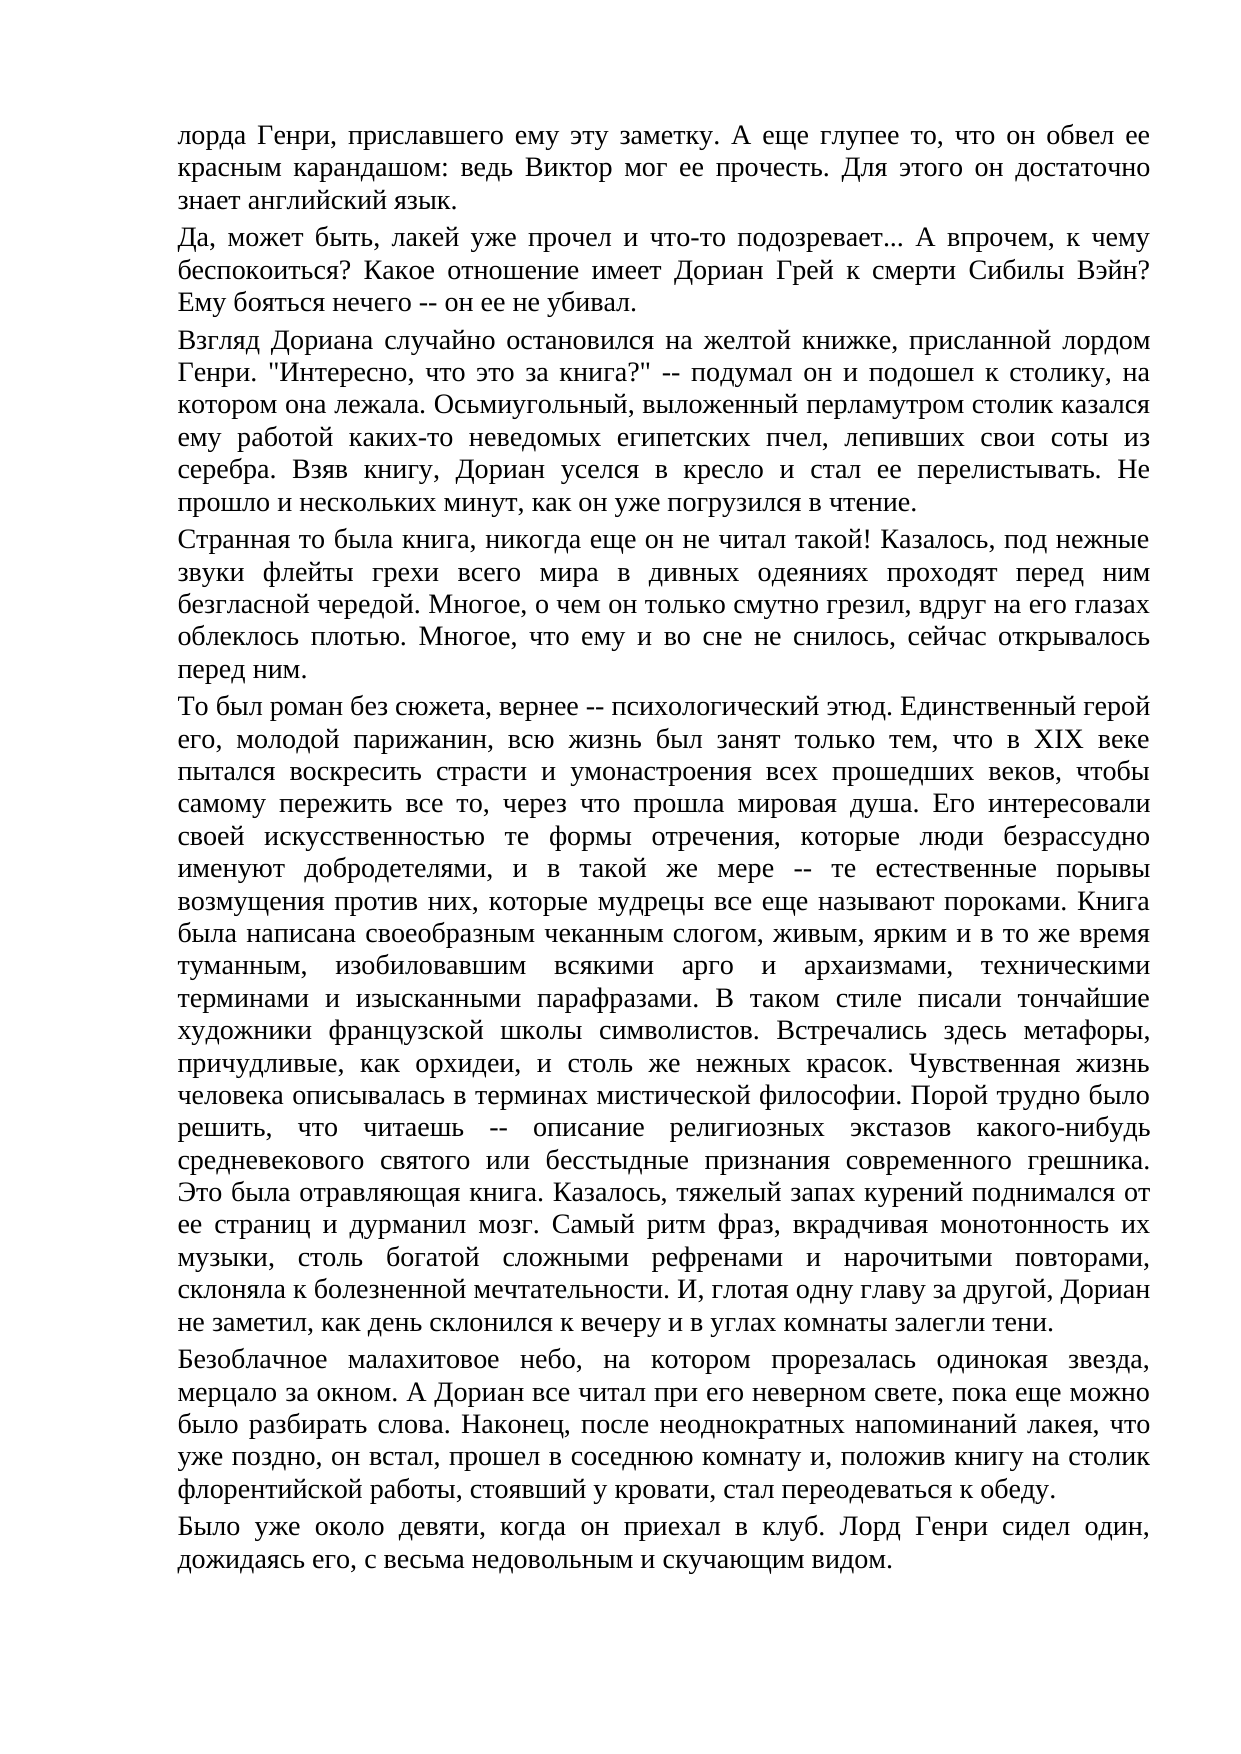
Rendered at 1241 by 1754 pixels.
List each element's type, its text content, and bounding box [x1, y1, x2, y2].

text Безоблачное малахитовое небо, на котором прорезалась одинокая звезда, мерцало за окном. А Дориан все читал при его неверном свете, пока еще можно было разбирать слова. Наконец, после неоднократных напоминаний лакея, что уже поздно, он встал, прошел в соседнюю комнату и, положив книгу на столик флорентийской работы, стоявший у кровати, стал переодеваться к обеду. [177, 1342, 1152, 1504]
text Было уже около девяти, когда он приехал в клуб. Лорд Генри сидел один, дожидаясь его, с весьма недовольным и скучающим видом. [177, 1509, 1152, 1574]
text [177, 118, 1152, 215]
text Взгляд Дориана случайно остановился на желтой книжке, присланной лордом Генри. "Интересно, что это за книга?" -- подумал он и подошел к столику, на котором она лежала. Осьмиугольный, выложенный перламутром столик казался ему работой каких-то неведомых египетских пчел, лепивших свои соты из серебра. Взяв книгу, Дориан уселся в кресло и стал ее перелистывать. Не прошло и нескольких минут, как он уже погрузился в чтение. [177, 323, 1152, 517]
text Да, может быть, лакей уже прочел и что-то подозревает... А впрочем, к чему беспокоиться? Какое отношение имеет Дориан Грей к смерти Сибилы Вэйн? Ему бояться нечего -- он ее не убивал. [177, 220, 1152, 318]
text То был роман без сюжета, вернее -- психологический этюд. Единственный герой его, молодой парижанин, всю жизнь был занят только тем, что в XIX веке пытался воскресить страсти и умонастроения всех прошедших веков, чтобы самому пережить все то, через что прошла мировая душа. Его интересовали своей искусственностью те формы отречения, которые люди безрассудно именуют добродетелями, и в такой же мере -- те естественные порывы возмущения против них, которые мудрецы все еще называют пороками. Книга была написана своеобразным чеканным слогом, живым, ярким и в то же время туманным, изобиловавшим всякими арго и архаизмами, техническими терминами и изысканными парафразами. В таком стиле писали тончайшие художники французской школы символистов. Встречались здесь метафоры, причудливые, как орхидеи, и столь же нежных красок. Чувственная жизнь человека описывалась в терминах мистической философии. Порой трудно было решить, что читаешь -- описание религиозных экстазов какого-нибудь средневекового святого или бесстыдные признания современного грешника. Это была отравляющая книга. Казалось, тяжелый запах курений поднимался от ее страниц и дурманил мозг. Самый ритм фраз, вкрадчивая монотонность их музыки, столь богатой сложными рефренами и нарочитыми повторами, склоняла к болезненной мечтательности. И, глотая одну главу за другой, Дориан не заметил, как день склонился к вечеру и в углах комнаты залегли тени. [177, 689, 1152, 1337]
text Странная то была книга, никогда еще он не читал такой! Казалось, под нежные звуки флейты грехи всего мира в дивных одеяниях проходят перед ним безгласной чередой. Многое, о чем он только смутно грезил, вдруг на его глазах облеклось плотью. Многое, что ему и во сне не снилось, сейчас открывалось перед ним. [177, 522, 1152, 684]
